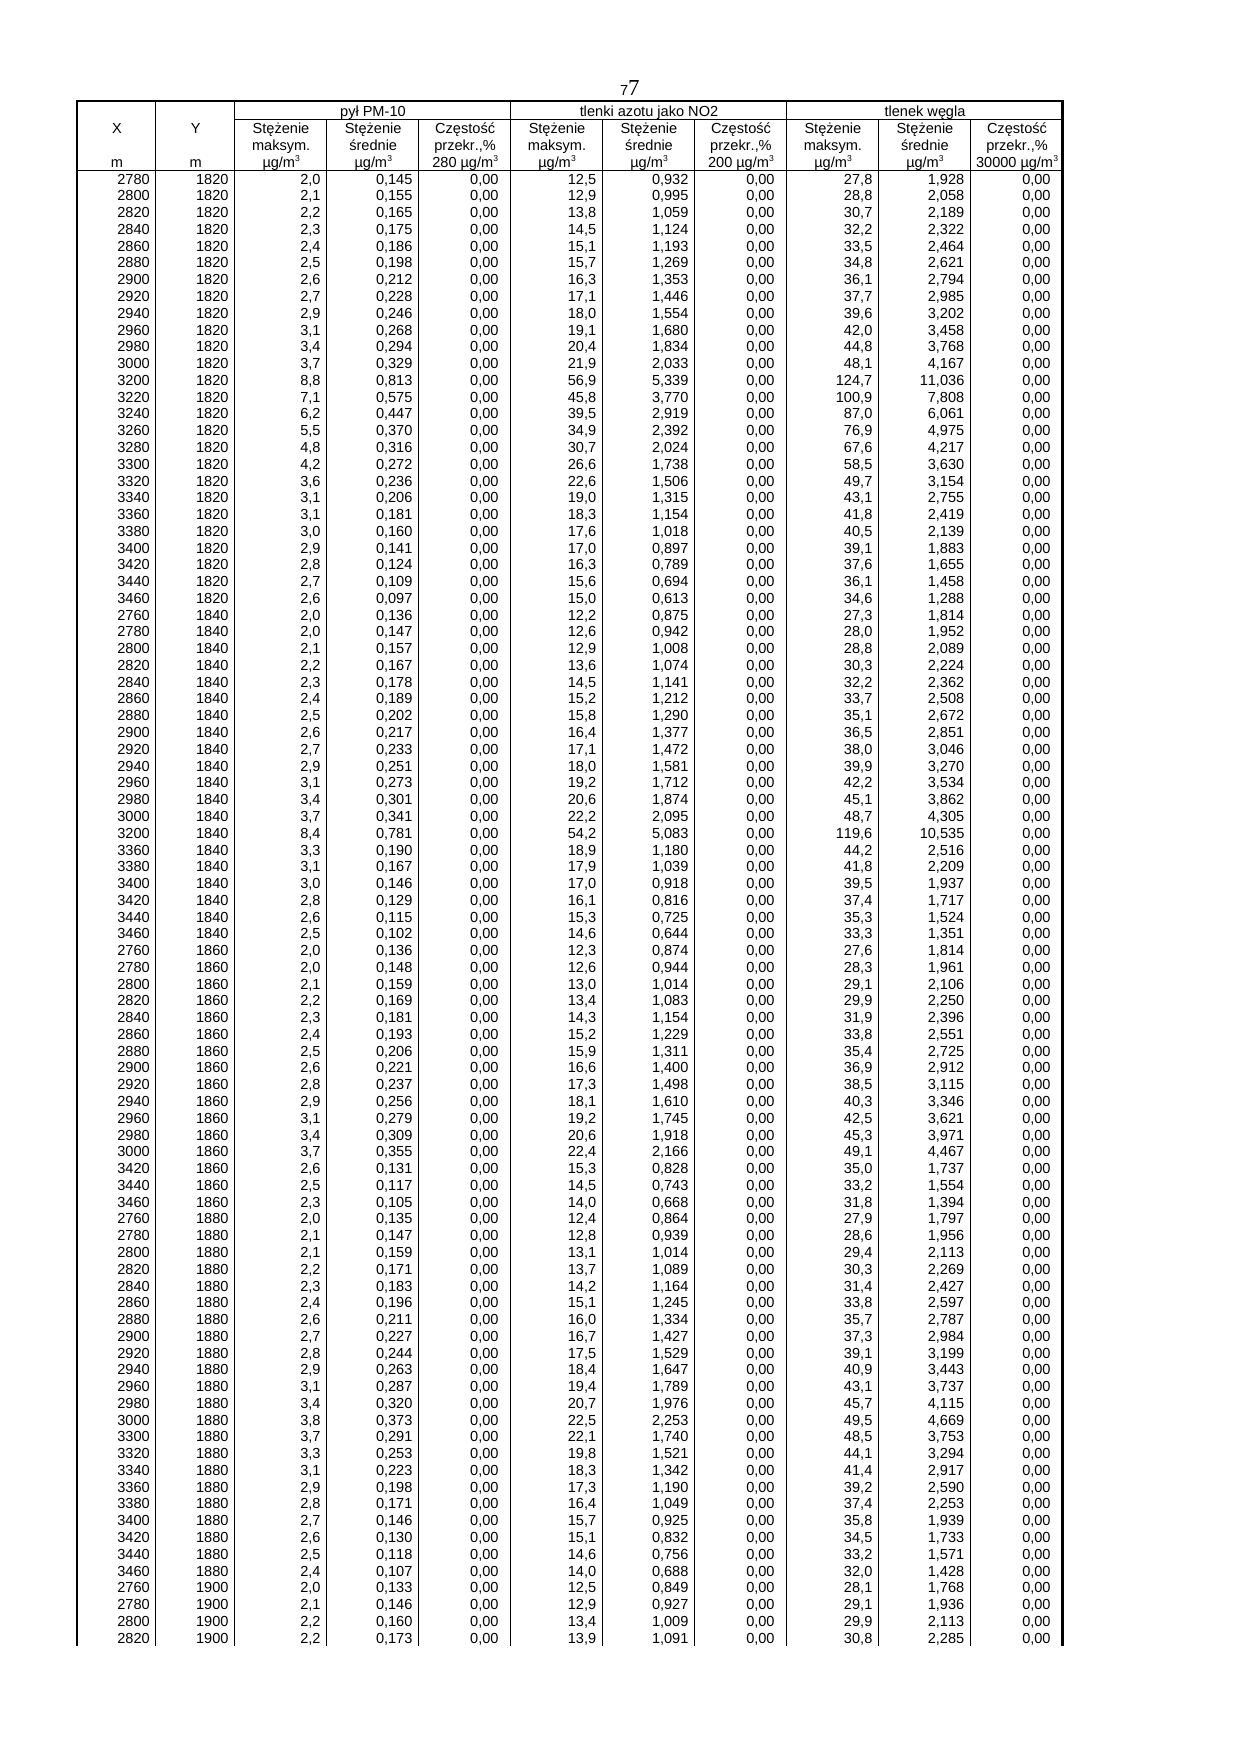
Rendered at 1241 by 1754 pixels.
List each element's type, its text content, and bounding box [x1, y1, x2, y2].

table_cell Y [156, 119, 234, 153]
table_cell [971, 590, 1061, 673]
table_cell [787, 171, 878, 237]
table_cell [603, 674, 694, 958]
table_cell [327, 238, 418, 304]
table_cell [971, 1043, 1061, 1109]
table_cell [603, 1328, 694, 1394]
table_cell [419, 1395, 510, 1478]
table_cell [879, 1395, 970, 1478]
table_cell Częstość przekr.,% [971, 120, 1061, 153]
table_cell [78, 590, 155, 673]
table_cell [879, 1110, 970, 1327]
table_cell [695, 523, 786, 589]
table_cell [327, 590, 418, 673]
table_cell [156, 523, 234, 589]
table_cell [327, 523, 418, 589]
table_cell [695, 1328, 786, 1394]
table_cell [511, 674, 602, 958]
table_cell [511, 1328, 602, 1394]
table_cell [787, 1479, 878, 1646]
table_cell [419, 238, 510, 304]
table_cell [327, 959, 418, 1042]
table_cell Stężenie średnie [879, 120, 970, 153]
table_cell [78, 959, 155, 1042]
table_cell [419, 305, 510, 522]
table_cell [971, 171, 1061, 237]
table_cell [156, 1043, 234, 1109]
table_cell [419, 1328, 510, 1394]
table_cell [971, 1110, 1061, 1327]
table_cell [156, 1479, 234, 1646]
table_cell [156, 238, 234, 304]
table_cell Częstość przekr.,% [695, 120, 786, 153]
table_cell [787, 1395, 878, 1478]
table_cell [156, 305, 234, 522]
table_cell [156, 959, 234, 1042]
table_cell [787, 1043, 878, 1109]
table_cell m [156, 154, 234, 170]
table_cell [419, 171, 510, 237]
table_cell X [78, 119, 155, 153]
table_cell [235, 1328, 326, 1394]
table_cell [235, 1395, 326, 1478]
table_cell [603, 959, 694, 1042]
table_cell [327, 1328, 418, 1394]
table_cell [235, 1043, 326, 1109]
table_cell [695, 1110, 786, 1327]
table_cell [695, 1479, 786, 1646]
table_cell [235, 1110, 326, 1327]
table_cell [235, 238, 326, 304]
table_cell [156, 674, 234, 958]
table_cell 30000 µg/m3 [971, 154, 1061, 170]
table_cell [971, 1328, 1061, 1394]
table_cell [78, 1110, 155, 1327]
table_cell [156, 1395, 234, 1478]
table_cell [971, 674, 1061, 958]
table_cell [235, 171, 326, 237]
table_cell µg/m3 [235, 154, 326, 170]
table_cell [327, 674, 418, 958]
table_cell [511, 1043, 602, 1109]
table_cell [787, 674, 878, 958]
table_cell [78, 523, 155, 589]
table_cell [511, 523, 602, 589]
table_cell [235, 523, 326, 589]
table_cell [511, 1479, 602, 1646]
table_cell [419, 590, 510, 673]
table_header [78, 102, 155, 119]
table_cell Częstość przekr.,% [419, 120, 510, 153]
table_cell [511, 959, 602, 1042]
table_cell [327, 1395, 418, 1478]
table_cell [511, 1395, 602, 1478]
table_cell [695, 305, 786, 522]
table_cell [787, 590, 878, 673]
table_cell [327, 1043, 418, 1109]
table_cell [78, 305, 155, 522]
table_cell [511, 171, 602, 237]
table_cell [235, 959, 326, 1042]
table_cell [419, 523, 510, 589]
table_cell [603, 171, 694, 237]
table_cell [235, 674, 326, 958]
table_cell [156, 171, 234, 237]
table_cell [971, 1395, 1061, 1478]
table_cell Stężenie maksym. [235, 120, 326, 153]
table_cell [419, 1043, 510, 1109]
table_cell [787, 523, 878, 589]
table_cell µg/m3 [603, 154, 694, 170]
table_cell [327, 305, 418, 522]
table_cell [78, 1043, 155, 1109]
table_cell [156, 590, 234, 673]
table_cell Stężenie maksym. [511, 120, 602, 153]
table_cell 200 µg/m3 [695, 154, 786, 170]
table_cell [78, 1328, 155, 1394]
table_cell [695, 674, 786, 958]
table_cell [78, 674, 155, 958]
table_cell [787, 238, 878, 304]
table_cell 280 µg/m3 [419, 154, 510, 170]
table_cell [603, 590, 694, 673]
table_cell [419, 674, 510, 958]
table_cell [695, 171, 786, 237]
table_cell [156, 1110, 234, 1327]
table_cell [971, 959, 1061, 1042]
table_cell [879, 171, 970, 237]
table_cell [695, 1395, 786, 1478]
table_header tlenki azotu jako NO2 [511, 102, 786, 119]
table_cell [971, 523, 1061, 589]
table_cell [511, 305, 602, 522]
table_cell Stężenie średnie [603, 120, 694, 153]
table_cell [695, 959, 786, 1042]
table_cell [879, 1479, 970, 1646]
table_cell µg/m3 [511, 154, 602, 170]
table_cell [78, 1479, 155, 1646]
table_header [156, 102, 234, 119]
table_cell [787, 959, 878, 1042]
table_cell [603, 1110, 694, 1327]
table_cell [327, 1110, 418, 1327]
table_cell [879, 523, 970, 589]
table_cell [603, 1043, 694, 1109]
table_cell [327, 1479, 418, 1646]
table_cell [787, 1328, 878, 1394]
table_cell µg/m3 [327, 154, 418, 170]
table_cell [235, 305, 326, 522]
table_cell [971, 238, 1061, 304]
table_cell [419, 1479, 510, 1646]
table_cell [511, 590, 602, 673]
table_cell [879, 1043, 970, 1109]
table_header pył PM-10 [235, 102, 510, 119]
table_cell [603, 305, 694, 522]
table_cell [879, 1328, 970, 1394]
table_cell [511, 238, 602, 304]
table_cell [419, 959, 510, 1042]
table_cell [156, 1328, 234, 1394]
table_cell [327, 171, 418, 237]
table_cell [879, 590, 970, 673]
table_cell m [78, 154, 155, 170]
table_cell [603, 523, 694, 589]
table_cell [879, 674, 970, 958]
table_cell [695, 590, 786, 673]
table_cell µg/m3 [787, 154, 878, 170]
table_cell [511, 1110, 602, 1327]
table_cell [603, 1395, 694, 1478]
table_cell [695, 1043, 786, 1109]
table_cell Stężenie średnie [327, 120, 418, 153]
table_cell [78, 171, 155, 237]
table_header tlenek węgla [787, 102, 1061, 119]
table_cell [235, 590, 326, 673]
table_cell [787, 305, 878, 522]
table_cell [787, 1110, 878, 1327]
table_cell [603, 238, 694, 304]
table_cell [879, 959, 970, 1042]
table_cell µg/m3 [879, 154, 970, 170]
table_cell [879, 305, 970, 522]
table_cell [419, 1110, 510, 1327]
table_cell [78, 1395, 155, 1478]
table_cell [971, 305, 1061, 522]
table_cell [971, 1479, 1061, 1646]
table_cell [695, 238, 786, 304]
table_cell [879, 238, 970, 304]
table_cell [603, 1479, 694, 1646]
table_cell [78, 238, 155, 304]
table_cell Stężenie maksym. [787, 120, 878, 153]
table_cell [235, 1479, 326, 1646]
